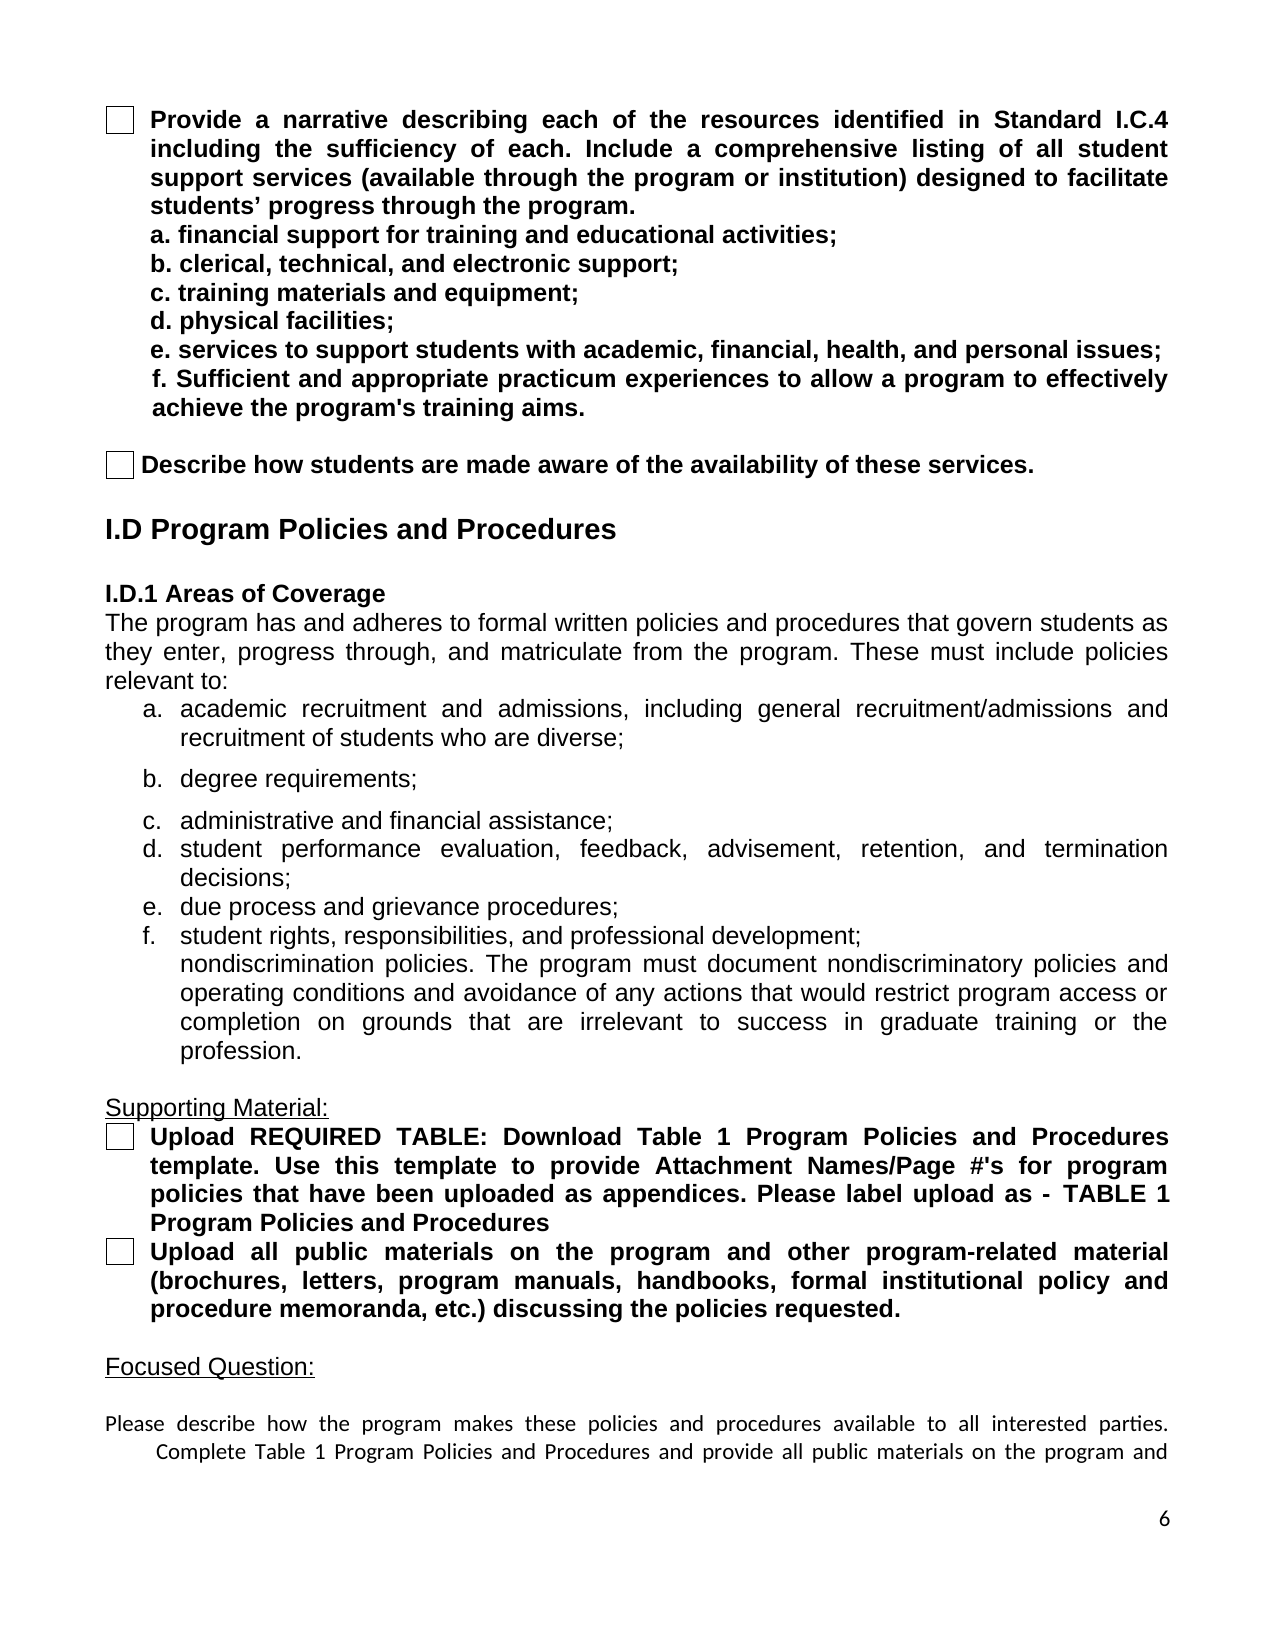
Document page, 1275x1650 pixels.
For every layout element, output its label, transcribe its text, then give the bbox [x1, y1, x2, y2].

text Provide a narrative describing each of the resources identified in Standard I.C.4 including the sufficiency of each. Include a comprehensive listing of all student support services (available through the program or institution) designed to facilitate students’ progress through the program. [105, 105, 1170, 220]
list due process and grievance procedures; [142, 892, 1170, 921]
list Upload REQUIRED TABLE: Download Table 1 Program Policies and Procedures template. Use this template to provide Attachment Names/Page #'s for program policies that have been uploaded as appendices. Please label upload as - TABLE 1 Program Policies and Procedures [105, 1122, 1170, 1237]
list academic recruitment and admissions, including general recruitment/admissions and recruitment of students who are diverse; [142, 694, 1170, 752]
text I.D Program Policies and Procedures [105, 512, 1170, 546]
text Focused Question: [105, 1352, 1170, 1381]
list degree requirements; [142, 764, 1170, 793]
text The program has and adheres to formal written policies and procedures that govern students as they enter, progress through, and matriculate from the program. These must include policies relevant to: [105, 608, 1170, 694]
text e. services to support students with academic, financial, health, and personal issues; [150, 335, 1170, 364]
text d. physical facilities; [150, 306, 1170, 335]
text f. Sufficient and appropriate practicum experiences to allow a program to effectively achieve the program's training aims. [152, 364, 1170, 421]
text nondiscrimination policies. The program must document nondiscriminatory policies and operating conditions and avoidance of any actions that would restrict program access or completion on grounds that are irrelevant to success in graduate training or the profession. [180, 949, 1170, 1064]
text I.D.1 Areas of Coverage [105, 579, 1170, 608]
list student performance evaluation, feedback, advisement, retention, and termination decisions; [142, 834, 1170, 892]
text Upload all public materials on the program and other program-related material (brochures, letters, program manuals, handbooks, formal institutional policy and procedure memoranda, etc.) discussing the policies requested. [105, 1237, 1170, 1323]
text c. training materials and equipment; [150, 277, 1170, 306]
list student rights, responsibilities, and professional development; [142, 921, 1170, 949]
list administrative and financial assistance; [142, 806, 1170, 834]
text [105, 1409, 1170, 1465]
text Describe how students are made aware of the availability of these services. [105, 450, 1170, 479]
text b. clerical, technical, and electronic support; [150, 249, 1170, 277]
text a. financial support for training and educational activities; [150, 220, 1170, 249]
text Supporting Material: [105, 1093, 1170, 1122]
